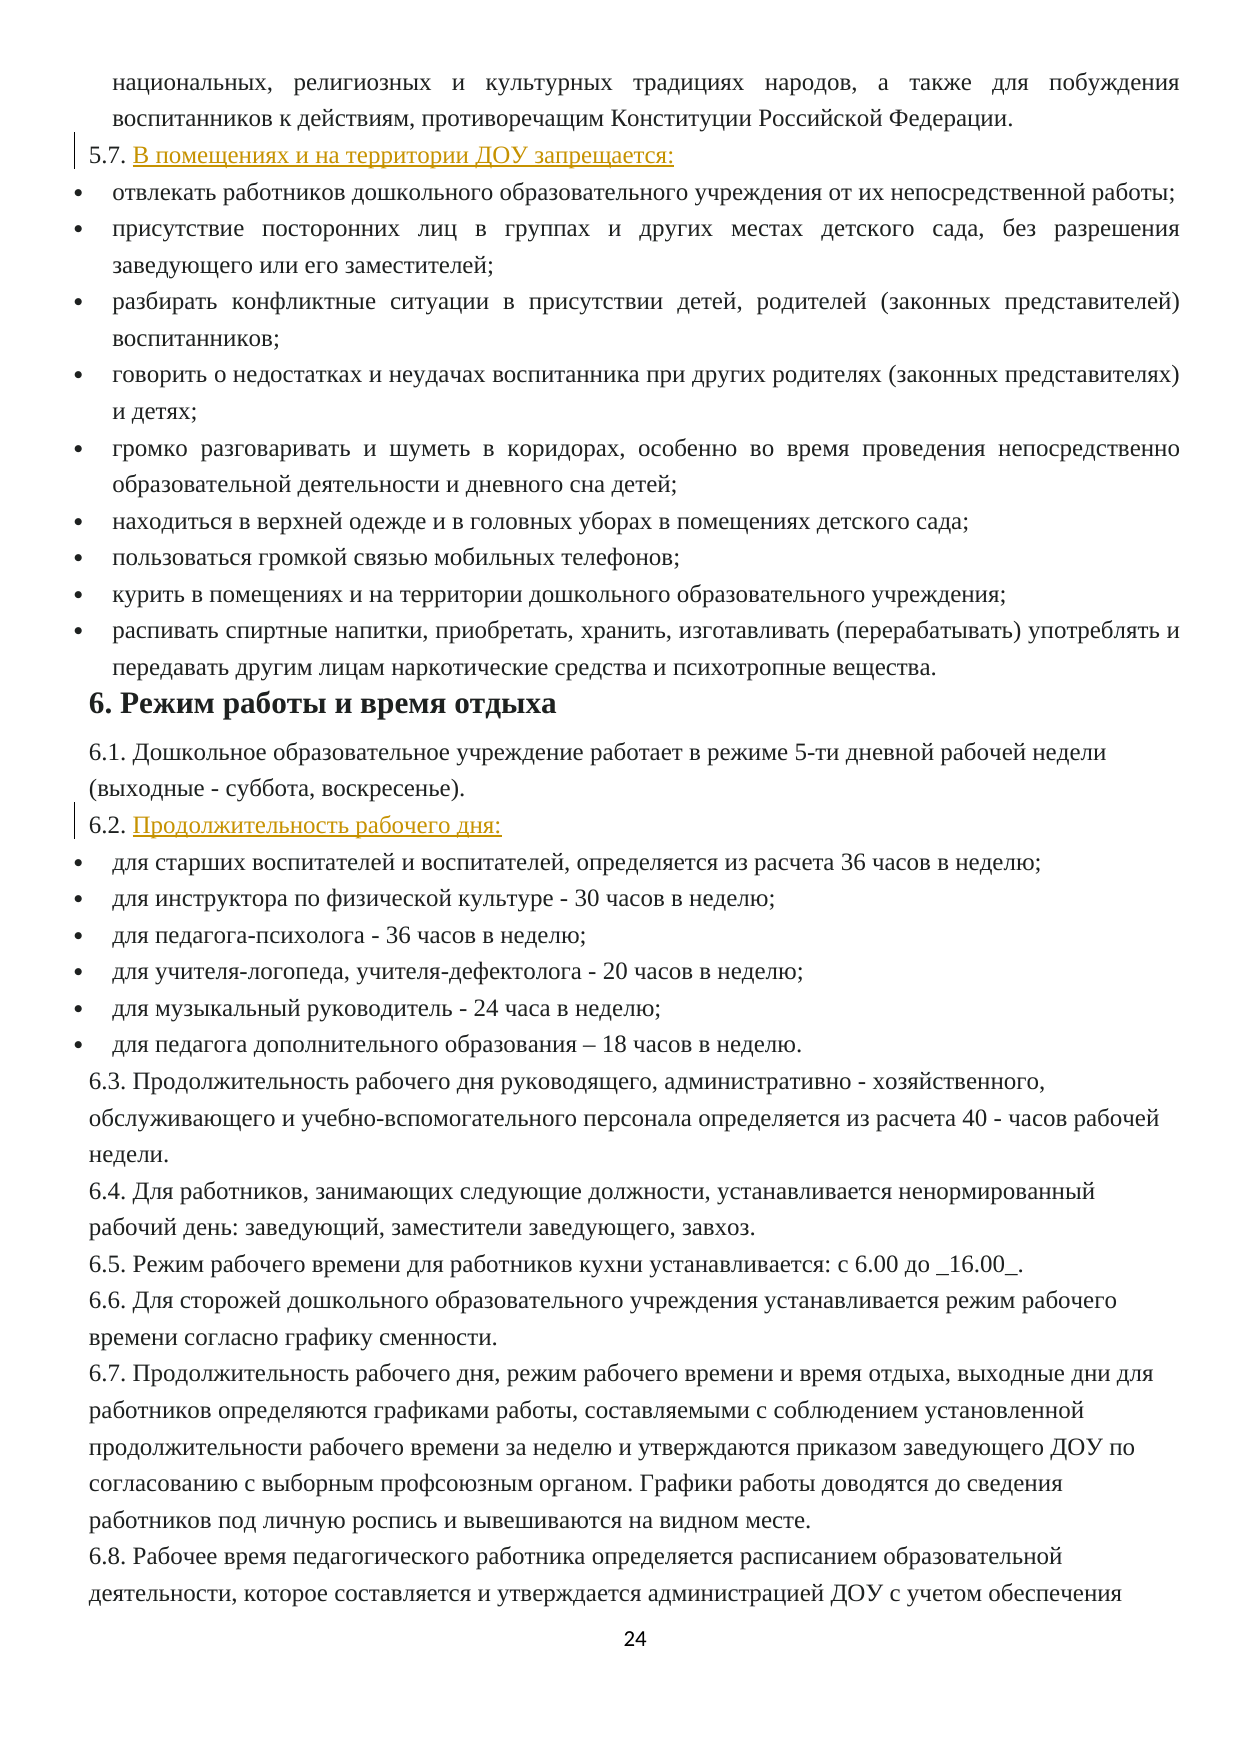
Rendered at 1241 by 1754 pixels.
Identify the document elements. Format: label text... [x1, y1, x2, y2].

text 6. Режим работы и время отдыха [89, 681, 1181, 720]
list громко разговаривать и шуметь в коридорах, особенно во время проведения непосредственно образовательной деятельности и дневного сна детей; [74, 425, 1181, 498]
list распивать спиртные напитки, приобретать, хранить, изготавливать (перерабатывать) употреблять и передавать другим лицам наркотические средства и психотропные вещества. [74, 608, 1181, 681]
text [89, 1058, 1181, 1607]
list присутствие посторонних лиц в группах и других местах детского сада, без разрешения заведующего или его заместителей; [74, 205, 1181, 278]
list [74, 59, 1181, 132]
list для инструктора по физической культуре - 30 часов в неделю; [74, 875, 1181, 912]
list пользоваться громкой связью мобильных телефонов; [74, 534, 1181, 571]
list для учителя-логопеда, учителя-дефектолога - 20 часов в неделю; [74, 948, 1181, 985]
list для педагога дополнительного образования – 18 часов в неделю. [74, 1022, 1181, 1058]
list для старших воспитателей и воспитателей, определяется из расчета 36 часов в неделю; [74, 839, 1181, 875]
list курить в помещениях и на территории дошкольного образовательного учреждения; [74, 571, 1181, 608]
text 5.7. [89, 132, 1181, 169]
list разбирать конфликтные ситуации в присутствии детей, родителей (законных представителей) воспитанников; [74, 278, 1181, 352]
list находиться в верхней одежде и в головных уборах в помещениях детского сада; [74, 498, 1181, 534]
list для музыкальный руководитель - 24 часа в неделю; [74, 985, 1181, 1022]
list для педагога-психолога - 36 часов в неделю; [74, 912, 1181, 948]
list отвлекать работников дошкольного образовательного учреждения от их непосредственной работы; [74, 169, 1181, 205]
list говорить о недостатках и неудачах воспитанника при других родителях (законных представителях) и детях; [74, 352, 1181, 425]
text 6.1. Дошкольное образовательное учреждение работает в режиме 5-ти дневной рабочей недели (выходные - суббота, воскресенье). 6.2. [89, 729, 1181, 839]
